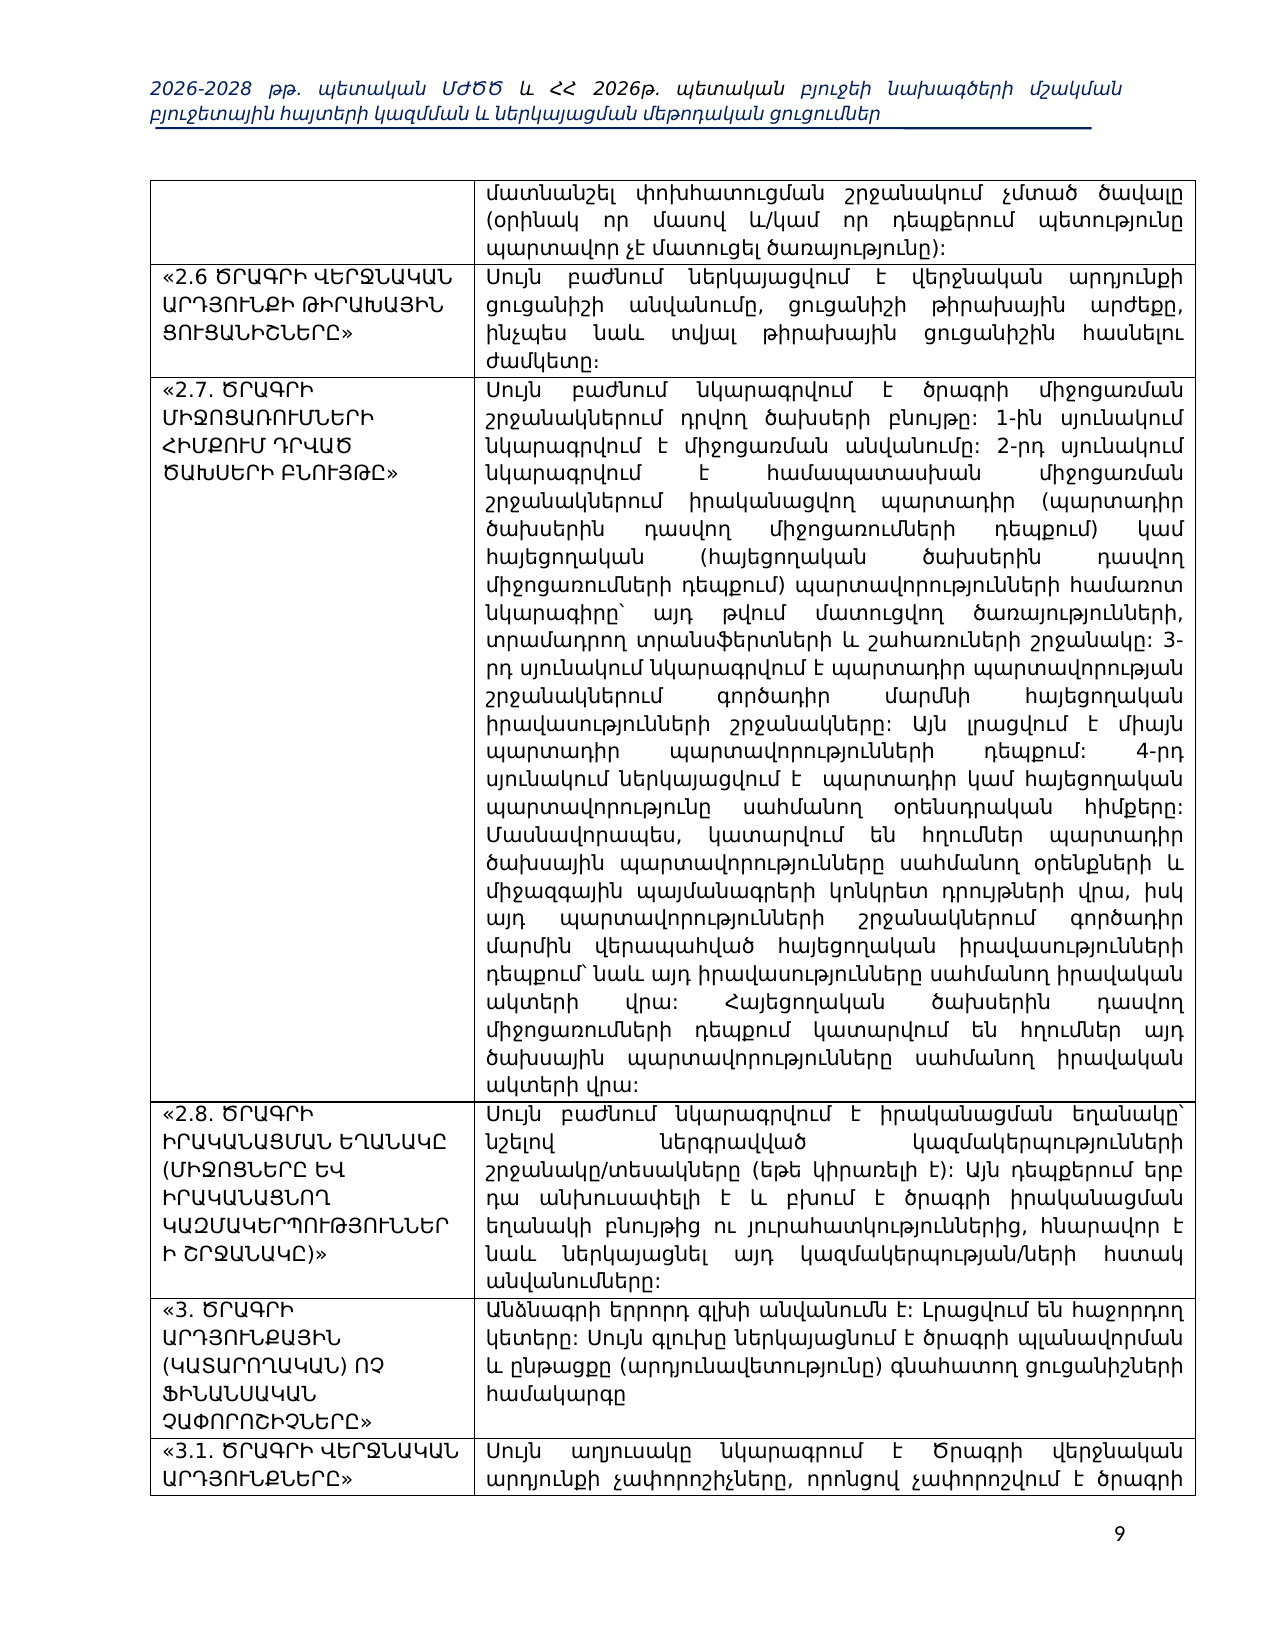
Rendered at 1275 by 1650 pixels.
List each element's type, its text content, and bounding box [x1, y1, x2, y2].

table_cell «2.8. ԾՐԱԳՐԻ ԻՐԱԿԱՆԱՑՄԱՆ ԵՂԱՆԱԿԸ (ՄԻՋՈՑՆԵՐԸ ԵՎ ԻՐԱԿԱՆԱՑՆՈՂ ԿԱԶՄԱԿԵՐՊՈՒԹՅՈՒՆՆԵՐԻ ՇՐՋԱՆԱԿԸ)» [151, 1103, 474, 1297]
table_cell Սույն բաժնում նկարագրվում է ծրագրի միջոցառման շրջանակներում դրվող ծախսերի բնույթը: 1-ին սյունակում նկարագրվում է միջոցառման անվանումը: 2-րդ սյունակում նկարագրվում է համապատասխան միջոցառման շրջանակներում իրականացվող պարտադիր (պարտադիր ծախսերին դասվող միջոցառումների դեպքում) կամ հայեցողական (հայեցողական ծախսերին դասվող միջոցառումների դեպքում) պարտավորությունների համառոտ նկարագիրը՝ այդ թվում մատուցվող ծառայությունների, տրամադրող տրանսֆերտների և շահառուների շրջանակը: 3-րդ սյունակում նկարագրվում է պարտադիր պարտավորության շրջանակներում գործադիր մարմնի հայեցողական իրավասությունների շրջանակները: Այն լրացվում է միայն պարտադիր պարտավորությունների դեպքում: 4-րդ սյունակում ներկայացվում է պարտադիր կամ հայեցողական պարտավորությունը սահմանող օրենսդրական հիմքերը: Մասնավորապես, կատարվում են հղումներ պարտադիր ծախսային պարտավորությունները սահմանող օրենքների և միջազգային պայմանագրերի կոնկրետ դրույթների վրա, իսկ այդ պարտավորությունների շրջանակներում գործադիր մարմին վերապահված հայեցողական իրավասությունների դեպքում՝ նաև այդ իրավասությունները սահմանող իրավական ակտերի վրա: Հայեցողական ծախսերին դասվող միջոցառումների դեպքում կատարվում են հղումներ այդ ծախսային պարտավորությունները սահմանող իրավական ակտերի վրա: [475, 378, 1195, 1101]
table_cell «2.6 ԾՐԱԳՐԻ ՎԵՐՋՆԱԿԱՆ ԱՐԴՅՈՒՆՔԻ ԹԻՐԱԽԱՅԻՆ ՑՈՒՑԱՆԻՇՆԵՐԸ» [151, 265, 474, 377]
table_cell «3. ԾՐԱԳՐԻ ԱՐԴՅՈՒՆՔԱՅԻՆ (ԿԱՏԱՐՈՂԱԿԱՆ) ՈՉ ՖԻՆԱՆՍԱԿԱՆ ՉԱՓՈՐՈՇԻՉՆԵՐԸ» [151, 1299, 474, 1438]
table_cell Սույն բաժնում նկարագրվում է իրականացման եղանակը՝ նշելով ներգրավված կազմակերպությունների շրջանակը/տեսակները (եթե կիրառելի է): Այն դեպքերում երբ դա անխուսափելի է և բխում է ծրագրի իրականացման եղանակի բնույթից ու յուրահատկություններից, հնարավոր է նաև ներկայացնել այդ կազմակերպության/ների հստակ անվանումները: [475, 1103, 1195, 1297]
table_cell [475, 181, 1195, 264]
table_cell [151, 1439, 474, 1495]
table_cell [475, 1439, 1195, 1495]
table_cell «2.7. ԾՐԱԳՐԻ ՄԻՋՈՑԱՌՈՒՄՆԵՐԻ ՀԻՄՔՈՒՄ ԴՐՎԱԾ ԾԱԽՍԵՐԻ ԲՆՈՒՅԹԸ» [151, 378, 474, 1101]
table_cell Անձնագրի երրորդ գլխի անվանումն է: Լրացվում են հաջորդող կետերը: Սույն գլուխը ներկայացնում է ծրագրի պլանավորման և ընթացքը (արդյունավետությունը) գնահատող ցուցանիշների համակարգը [475, 1299, 1195, 1438]
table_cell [151, 181, 474, 264]
table_cell Սույն բաժնում ներկայացվում է վերջնական արդյունքի ցուցանիշի անվանումը, ցուցանիշի թիրախային արժեքը, ինչպես նաև տվյալ թիրախային ցուցանիշին հասնելու ժամկետը։ [475, 265, 1195, 377]
